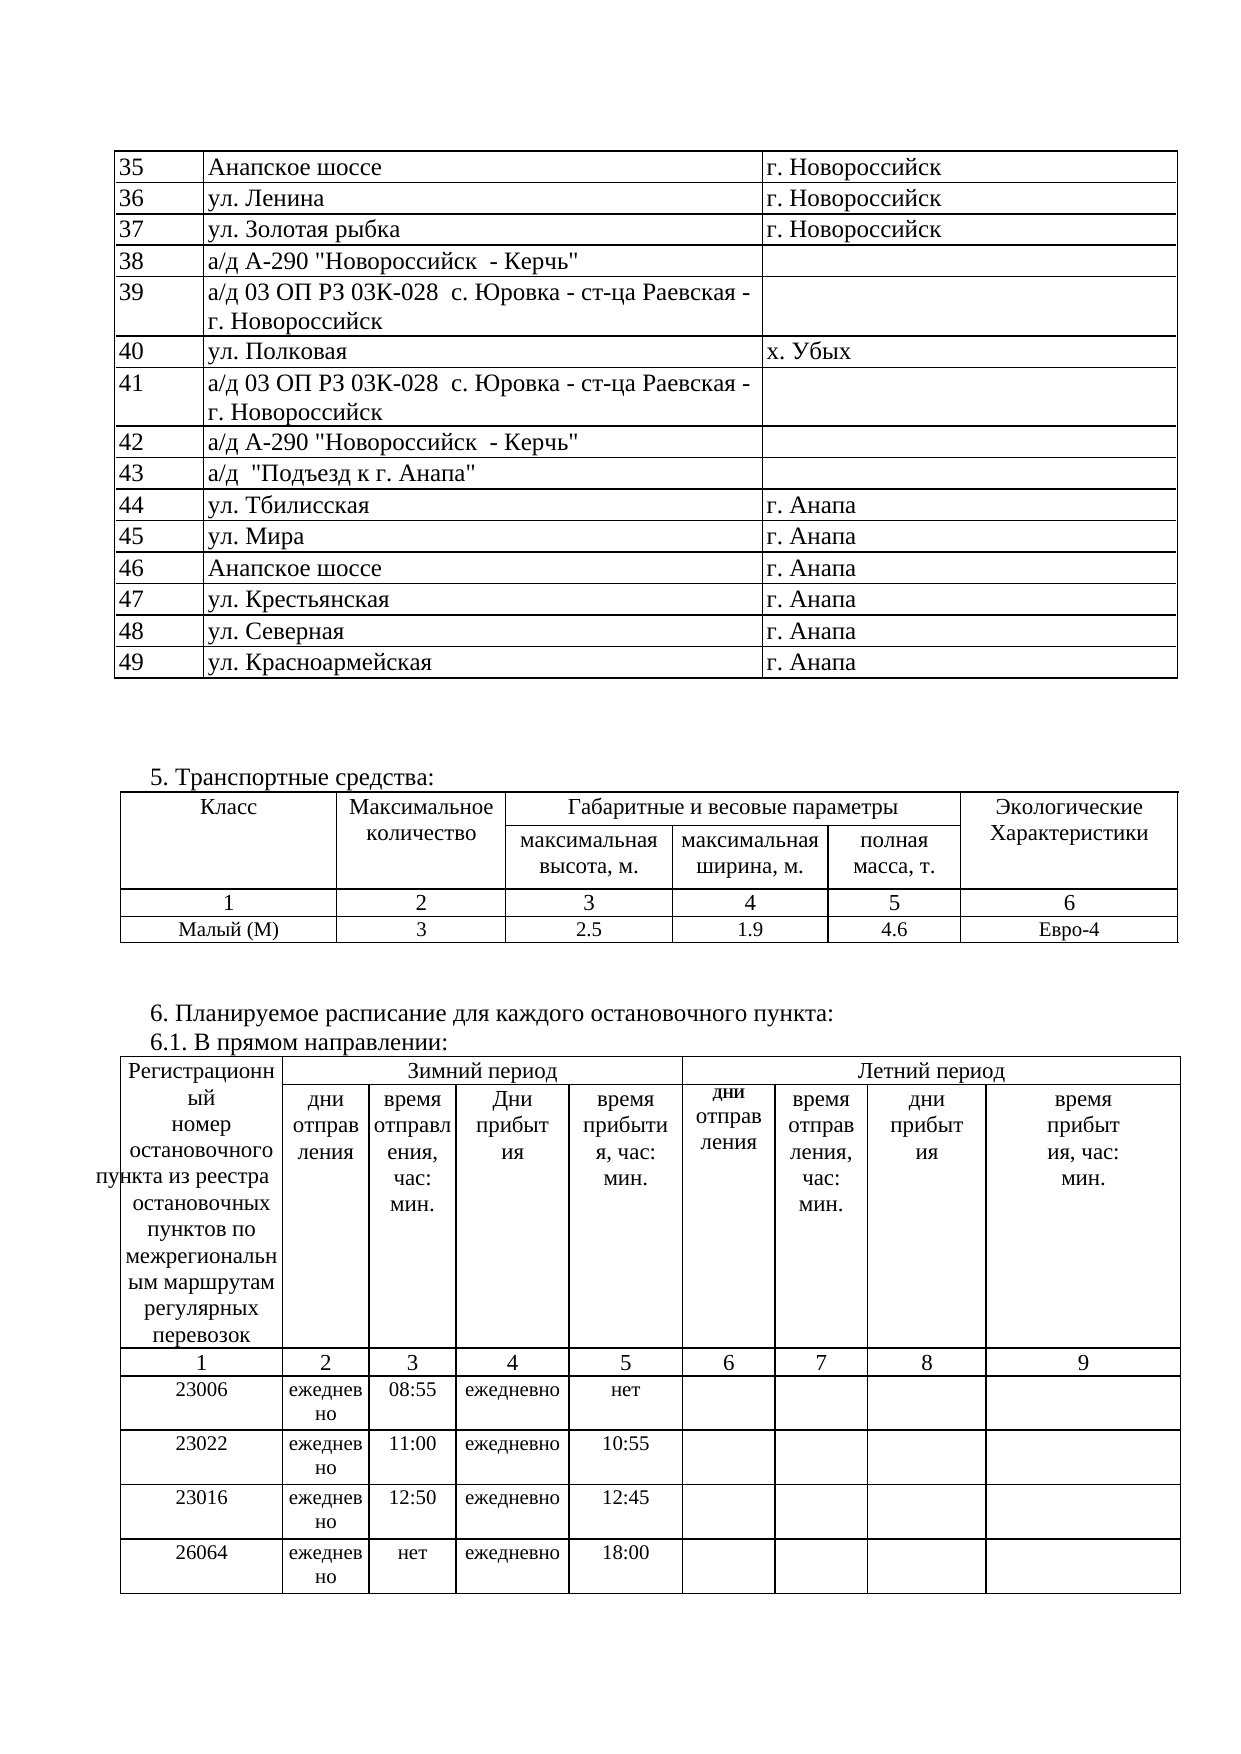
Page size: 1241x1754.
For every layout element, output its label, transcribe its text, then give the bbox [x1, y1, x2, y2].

table_cell полная масса, т. [829, 826, 960, 888]
table_cell 1.9 [673, 917, 827, 941]
table_cell 36 [115, 183, 203, 213]
table_cell [763, 244, 1177, 276]
table_cell 4 [673, 890, 827, 916]
table_cell нет [570, 1377, 682, 1429]
table_cell [776, 1431, 867, 1484]
table_cell г. Анапа [763, 520, 1177, 551]
table_cell 3 [370, 1349, 455, 1375]
table_cell 26064 [121, 1540, 282, 1592]
table_cell 35 [115, 152, 203, 181]
table_cell 2.5 [506, 917, 672, 941]
table_cell 37 [115, 214, 203, 244]
table_cell нет [370, 1540, 455, 1592]
table_cell а/д 03 ОП РЗ 03К-028 с. Юровка - ст-ца Раевская - г. Новороссийск [204, 368, 762, 425]
table_cell время прибыти я, час: мин. [570, 1085, 682, 1347]
table_cell 23016 [121, 1485, 282, 1538]
table_cell дни прибыт ия [868, 1085, 985, 1347]
table_cell 7 [776, 1349, 867, 1375]
table_cell 42 [115, 426, 203, 457]
table_cell 49 [115, 647, 203, 677]
table_cell 4 [457, 1349, 568, 1375]
table_cell время отправ ления, час: мин. [776, 1085, 867, 1347]
table_cell [763, 366, 1177, 425]
table_cell а/д "Подъезд к г. Анапа" [204, 458, 762, 488]
table_cell ул. Ленина [204, 183, 762, 213]
table_cell г. Новороссийск [763, 213, 1177, 244]
table_cell 11:00 [370, 1431, 455, 1484]
table_cell 5 [829, 890, 960, 916]
text 6. Планируемое расписание для каждого остановочного пункта: [150, 998, 1090, 1027]
table_cell время прибыт ия, час: мин. [987, 1085, 1180, 1347]
table_cell 12:50 [370, 1485, 455, 1538]
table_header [121, 1057, 282, 1347]
table_cell 4.6 [829, 917, 960, 941]
table_cell х. Убых [763, 335, 1177, 366]
table_cell Малый (М) [121, 917, 336, 941]
table_cell 40 [115, 336, 203, 366]
table_cell а/д А-290 "Новороссийск - Керчь" [204, 246, 762, 276]
table_header Зимний период [283, 1057, 682, 1083]
table_cell ежедневно [457, 1377, 568, 1429]
table_cell [776, 1485, 867, 1538]
table_cell 45 [115, 521, 203, 551]
table_cell 12:45 [570, 1485, 682, 1538]
table_cell 9 [987, 1349, 1180, 1375]
table_cell 23022 [121, 1431, 282, 1484]
table_cell 8 [868, 1349, 985, 1375]
table_cell [763, 276, 1177, 335]
table_cell 2 [337, 890, 505, 916]
table_cell г. Новороссийск [763, 181, 1177, 213]
table_header Экологические Характеристики [961, 793, 1177, 888]
table_cell ежедневно [283, 1431, 368, 1484]
table_cell ежедневно [457, 1485, 568, 1538]
table_cell г. Анапа [763, 646, 1177, 677]
table_cell [987, 1485, 1180, 1538]
table_cell максимальная высота, м. [506, 826, 672, 888]
table_cell 3 [337, 917, 505, 941]
table_cell [868, 1377, 985, 1429]
table_cell г. Анапа [763, 614, 1177, 646]
table_cell 5 [570, 1349, 682, 1375]
table_cell [987, 1431, 1180, 1484]
table_cell [683, 1377, 774, 1429]
table_cell г. Новороссийск [763, 152, 1177, 181]
table_cell [868, 1540, 985, 1592]
table_cell 46 [115, 552, 203, 583]
table_cell а/д А-290 "Новороссийск - Керчь" [204, 427, 762, 457]
table_cell Анапское шоссе [204, 553, 762, 583]
table_cell 47 [115, 584, 203, 614]
table_cell 44 [115, 489, 203, 520]
table_cell 2 [283, 1349, 368, 1375]
table_cell 08:55 [370, 1377, 455, 1429]
table_cell [987, 1377, 1180, 1429]
table_cell 1 [121, 890, 336, 916]
table_cell Дни прибыт ия [457, 1085, 568, 1347]
table_cell ул. Мира [204, 521, 762, 551]
table_cell Евро-4 [961, 917, 1177, 941]
table_cell ежедневно [457, 1431, 568, 1484]
table_cell г. Анапа [763, 488, 1177, 520]
table_header Максимальное количество [337, 793, 505, 888]
text 5. Транспортные средства: [150, 762, 1090, 791]
table_cell максимальная ширина, м. [673, 826, 827, 888]
table_cell ежедневно [457, 1540, 568, 1592]
table_cell 23006 [121, 1377, 282, 1429]
table_cell [776, 1377, 867, 1429]
table_cell 10:55 [570, 1431, 682, 1484]
table_cell 3 [506, 890, 672, 916]
table_cell ул. Полковая [204, 337, 762, 366]
table_cell ул. Золотая рыбка [204, 215, 762, 244]
table_cell 1 [121, 1349, 282, 1375]
table_cell 38 [115, 245, 203, 276]
table_cell г. Анапа [763, 551, 1177, 583]
table_cell Анапское шоссе [204, 152, 762, 181]
table_header Летний период [683, 1057, 1180, 1083]
table_cell ул. Красноармейская [204, 647, 762, 677]
table_cell 18:00 [570, 1540, 682, 1592]
table_cell ул. Тбилисская [204, 490, 762, 520]
table_cell [683, 1485, 774, 1538]
table_cell ежедневно [283, 1540, 368, 1592]
table_cell ул. Северная [204, 616, 762, 646]
table_cell ежедневно [283, 1485, 368, 1538]
table_header Класс [121, 793, 336, 888]
table_cell [763, 457, 1177, 488]
table_cell 39 [115, 277, 203, 335]
table_cell дни отправ ления [283, 1085, 368, 1347]
table_cell 41 [115, 368, 203, 425]
table_cell [868, 1485, 985, 1538]
table_cell [683, 1431, 774, 1484]
table_cell 6 [683, 1349, 774, 1375]
table_cell ДНИ отправ ления [683, 1085, 774, 1347]
table_cell 43 [115, 458, 203, 488]
table_cell [987, 1540, 1180, 1592]
text 6.1. В прямом направлении: [150, 1027, 1090, 1056]
table_cell [776, 1540, 867, 1592]
table_cell ежедневно [283, 1377, 368, 1429]
table_cell [763, 425, 1177, 457]
table_cell г. Анапа [763, 583, 1177, 614]
table_header Габаритные и весовые параметры [506, 793, 960, 824]
table_cell [683, 1540, 774, 1592]
table_cell 6 [961, 890, 1177, 916]
table_cell время отправл ения, час: мин. [370, 1085, 455, 1347]
table_cell [868, 1431, 985, 1484]
table_cell а/д 03 ОП РЗ 03К-028 с. Юровка - ст-ца Раевская - г. Новороссийск [204, 277, 762, 335]
table_cell 48 [115, 615, 203, 646]
table_cell ул. Крестьянская [204, 584, 762, 614]
